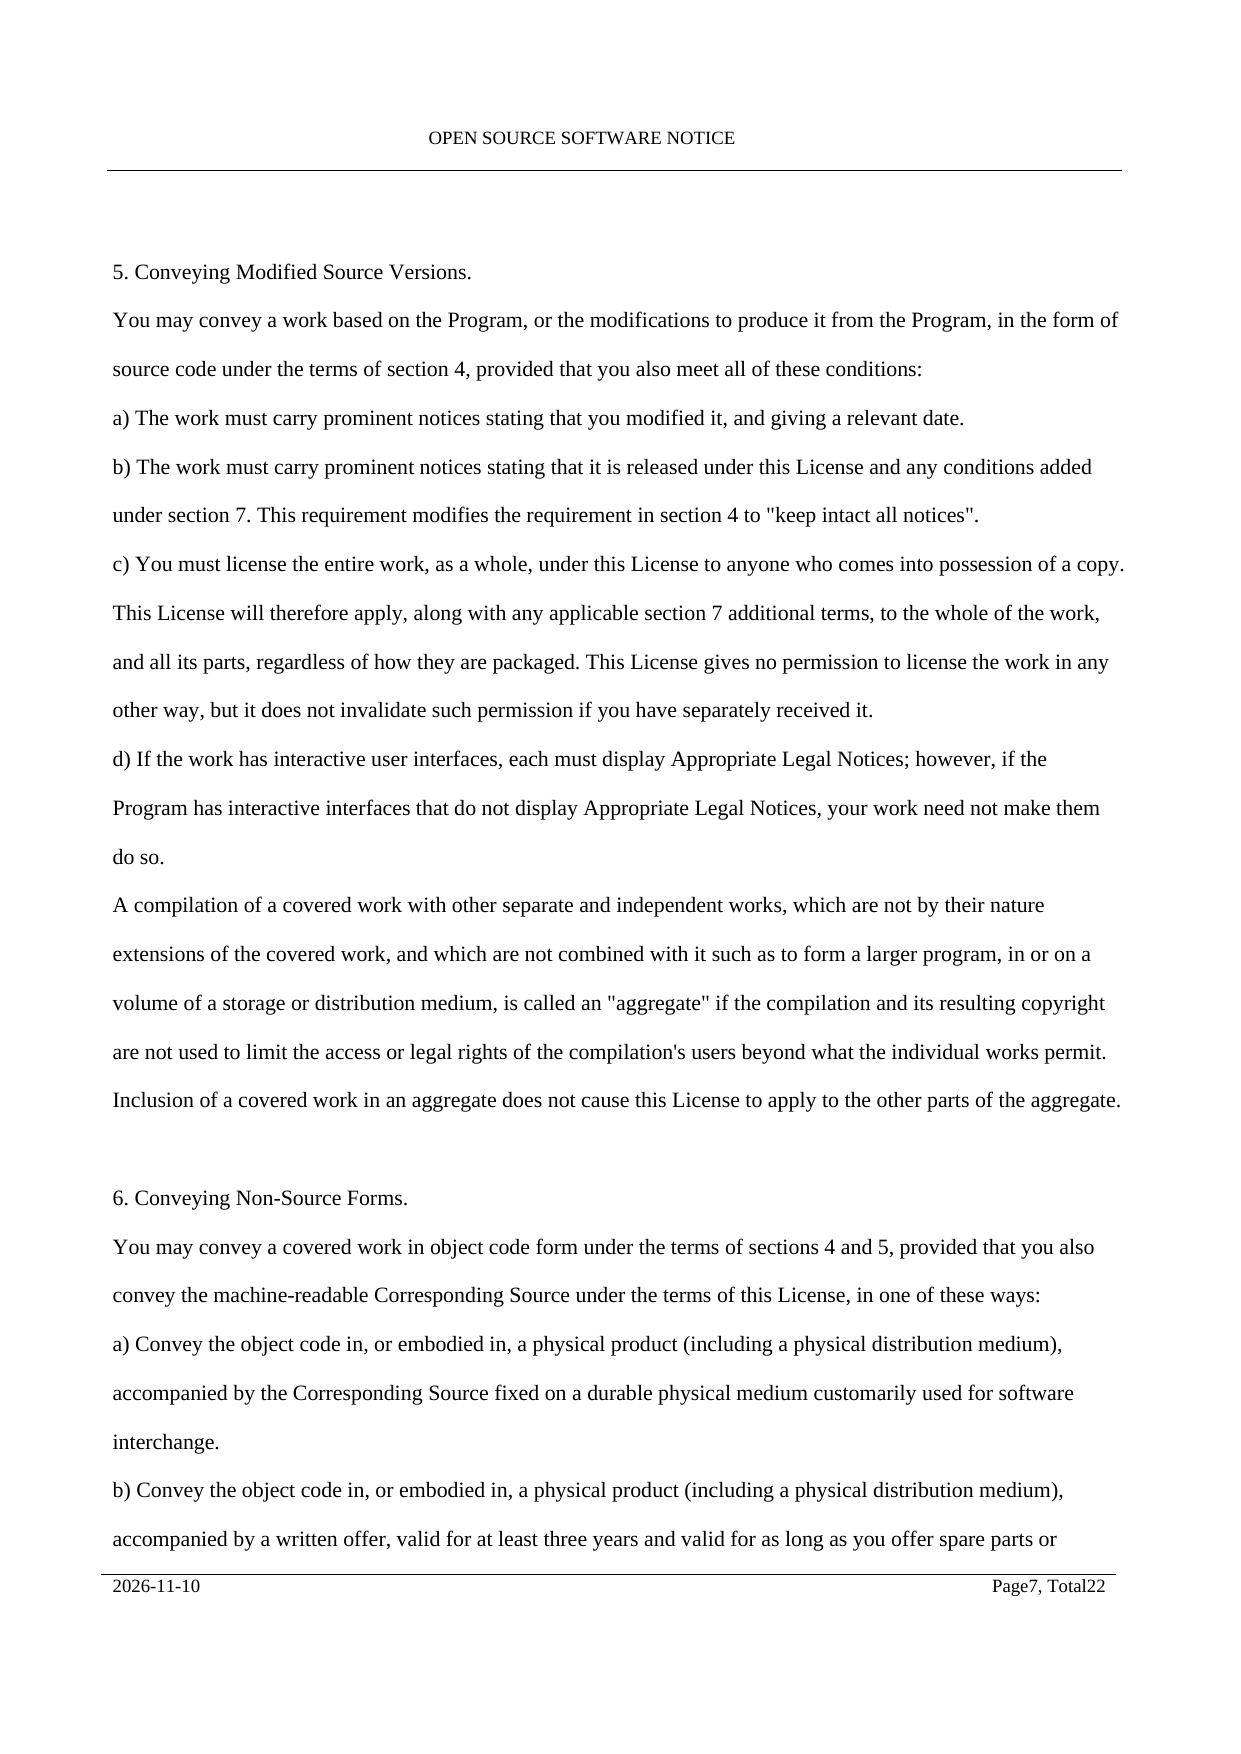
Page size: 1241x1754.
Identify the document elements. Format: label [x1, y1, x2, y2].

text [112, 206, 1128, 1555]
